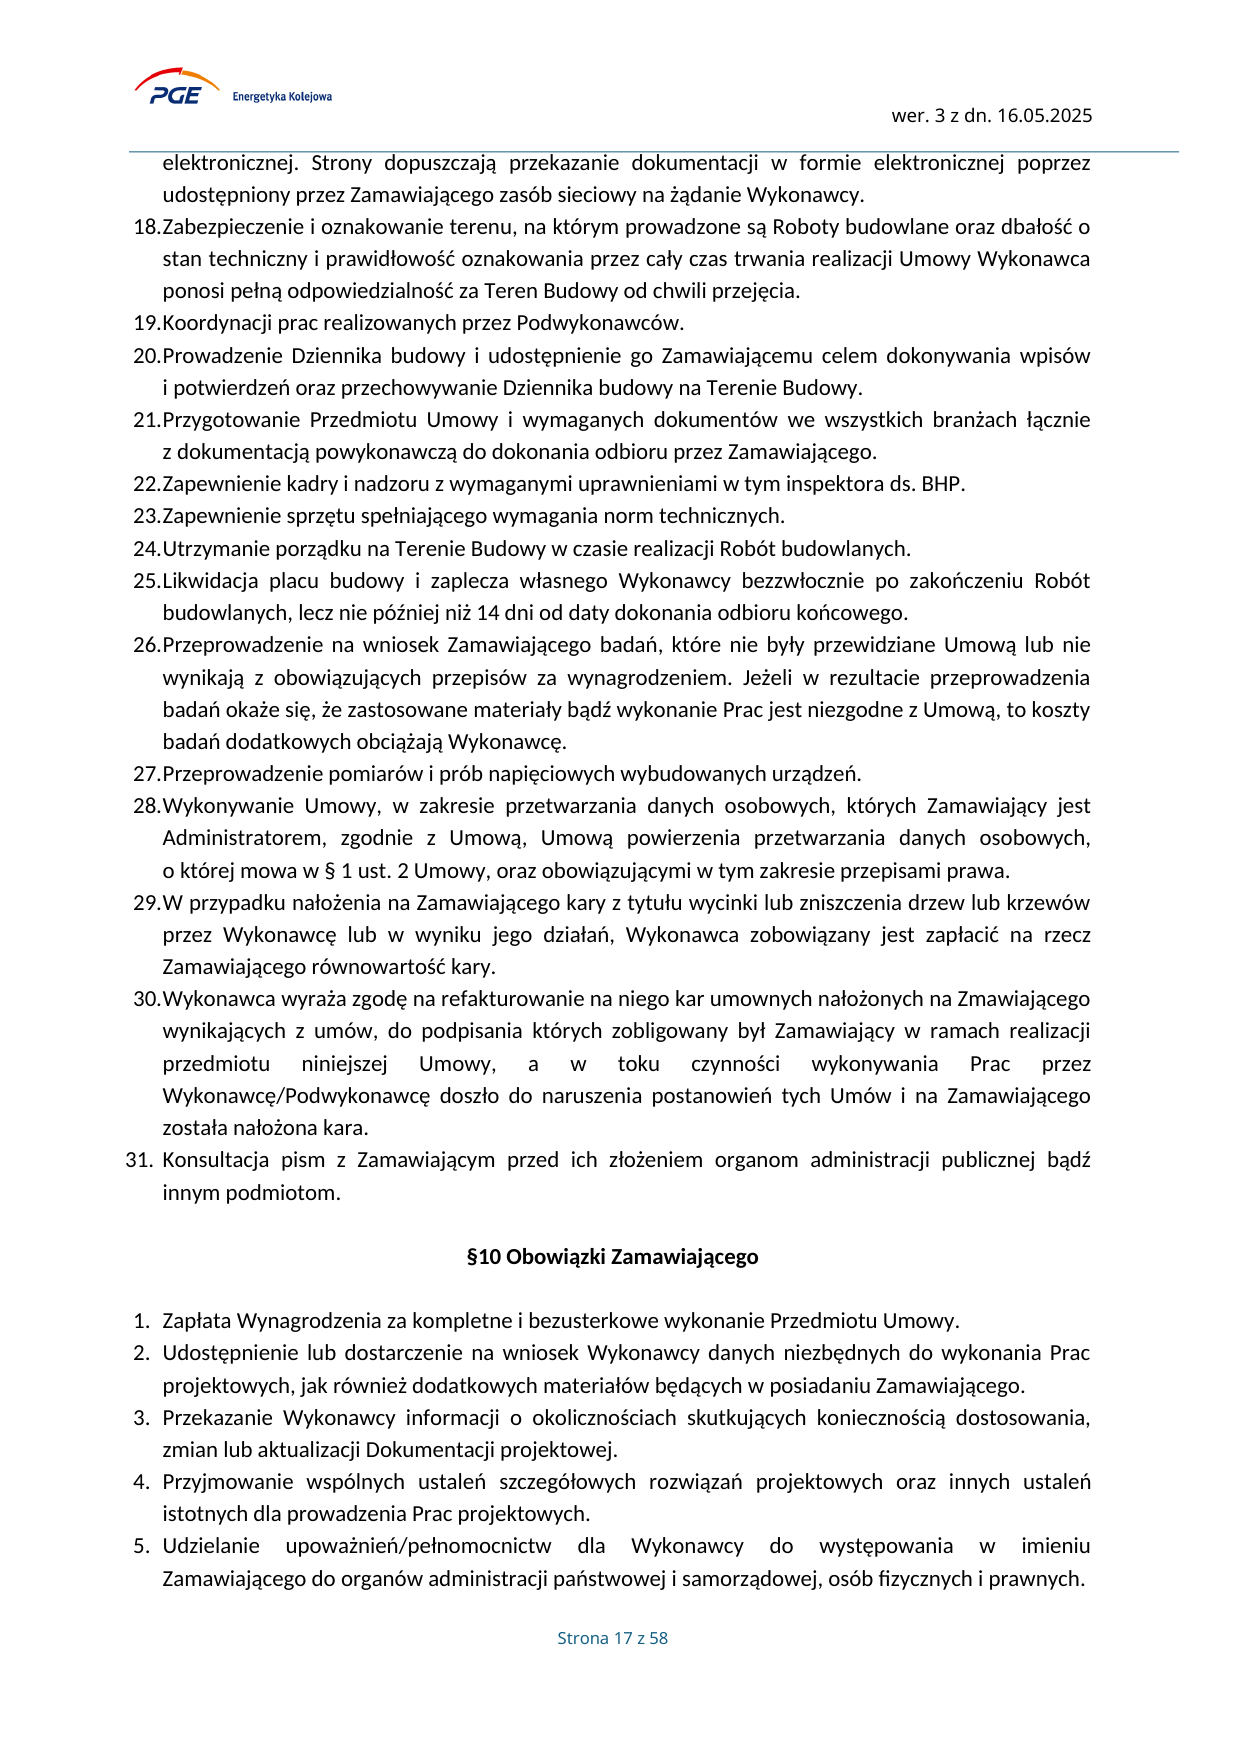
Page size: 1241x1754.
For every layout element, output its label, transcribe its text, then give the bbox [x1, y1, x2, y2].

list Przekazanie Wykonawcy informacji o okolicznościach skutkujących koniecznością dostosowania, zmian lub aktualizacji Dokumentacji projektowej. [133, 1403, 1093, 1463]
list Zapewnienie kadry i nadzoru z wymaganymi uprawnieniami w tym inspektora ds. BHP. [133, 469, 1093, 497]
list Zabezpieczenie i oznakowanie terenu, na którym prowadzone są Roboty budowlane oraz dbałość o stan techniczny i prawidłowość oznakowania przez cały czas trwania realizacji Umowy Wykonawca ponosi pełną odpowiedzialność za Teren Budowy od chwili przejęcia. [133, 212, 1093, 304]
list Likwidacja placu budowy i zaplecza własnego Wykonawcy bezzwłocznie po zakończeniu Robót budowlanych, lecz nie później niż 14 dni od daty dokonania odbioru końcowego. [133, 566, 1093, 626]
list Zapłata Wynagrodzenia za kompletne i bezusterkowe wykonanie Przedmiotu Umowy. [133, 1306, 1093, 1334]
list Zapewnienie sprzętu spełniającego wymagania norm technicznych. [133, 502, 1093, 530]
list W przypadku nałożenia na Zamawiającego kary z tytułu wycinki lub zniszczenia drzew lub krzewów przez Wykonawcę lub w wyniku jego działań, Wykonawca zobowiązany jest zapłacić na rzecz Zamawiającego równowartość kary. [133, 888, 1093, 980]
text §10 Obowiązki Zamawiającego [133, 1242, 1093, 1270]
list Przeprowadzenie pomiarów i prób napięciowych wybudowanych urządzeń. [133, 759, 1093, 787]
list Koordynacji prac realizowanych przez Podwykonawców. [133, 308, 1093, 337]
list Konsultacja pism z Zamawiającym przed ich złożeniem organom administracji publicznej bądź innym podmiotom. [125, 1145, 1093, 1206]
list Prowadzenie Dziennika budowy i udostępnienie go Zamawiającemu celem dokonywania wpisów i potwierdzeń oraz przechowywanie Dziennika budowy na Terenie Budowy. [133, 341, 1093, 401]
list Przyjmowanie wspólnych ustaleń szczegółowych rozwiązań projektowych oraz innych ustaleń istotnych dla prowadzenia Prac projektowych. [133, 1467, 1093, 1527]
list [133, 148, 1093, 208]
list Udostępnienie lub dostarczenie na wniosek Wykonawcy danych niezbędnych do wykonania Prac projektowych, jak również dodatkowych materiałów będących w posiadaniu Zamawiającego. [133, 1338, 1093, 1399]
picture [118, 51, 348, 123]
list Przygotowanie Przedmiotu Umowy i wymaganych dokumentów we wszystkich branżach łącznie z dokumentacją powykonawczą do dokonania odbioru przez Zamawiającego. [133, 405, 1093, 465]
list Wykonywanie Umowy, w zakresie przetwarzania danych osobowych, których Zamawiający jest Administratorem, zgodnie z Umową, Umową powierzenia przetwarzania danych osobowych, o której mowa w § 1 ust. 2 Umowy, oraz obowiązującymi w tym zakresie przepisami prawa. [133, 791, 1093, 884]
list Przeprowadzenie na wniosek Zamawiającego badań, które nie były przewidziane Umową lub nie wynikają z obowiązujących przepisów za wynagrodzeniem. Jeżeli w rezultacie przeprowadzenia badań okaże się, że zastosowane materiały bądź wykonanie Prac jest niezgodne z Umową, to koszty badań dodatkowych obciążają Wykonawcę. [133, 630, 1093, 755]
list Udzielanie upoważnień/pełnomocnictw dla Wykonawcy do występowania w imieniu Zamawiającego do organów administracji państwowej i samorządowej, osób fizycznych i prawnych. [133, 1532, 1093, 1592]
list Wykonawca wyraża zgodę na refakturowanie na niego kar umownych nałożonych na Zmawiającego wynikających z umów, do podpisania których zobligowany był Zamawiający w ramach realizacji przedmiotu niniejszej Umowy, a w toku czynności wykonywania Prac przez Wykonawcę/Podwykonawcę doszło do naruszenia postanowień tych Umów i na Zamawiającego została nałożona kara. [133, 984, 1093, 1141]
list Utrzymanie porządku na Terenie Budowy w czasie realizacji Robót budowlanych. [133, 534, 1093, 562]
